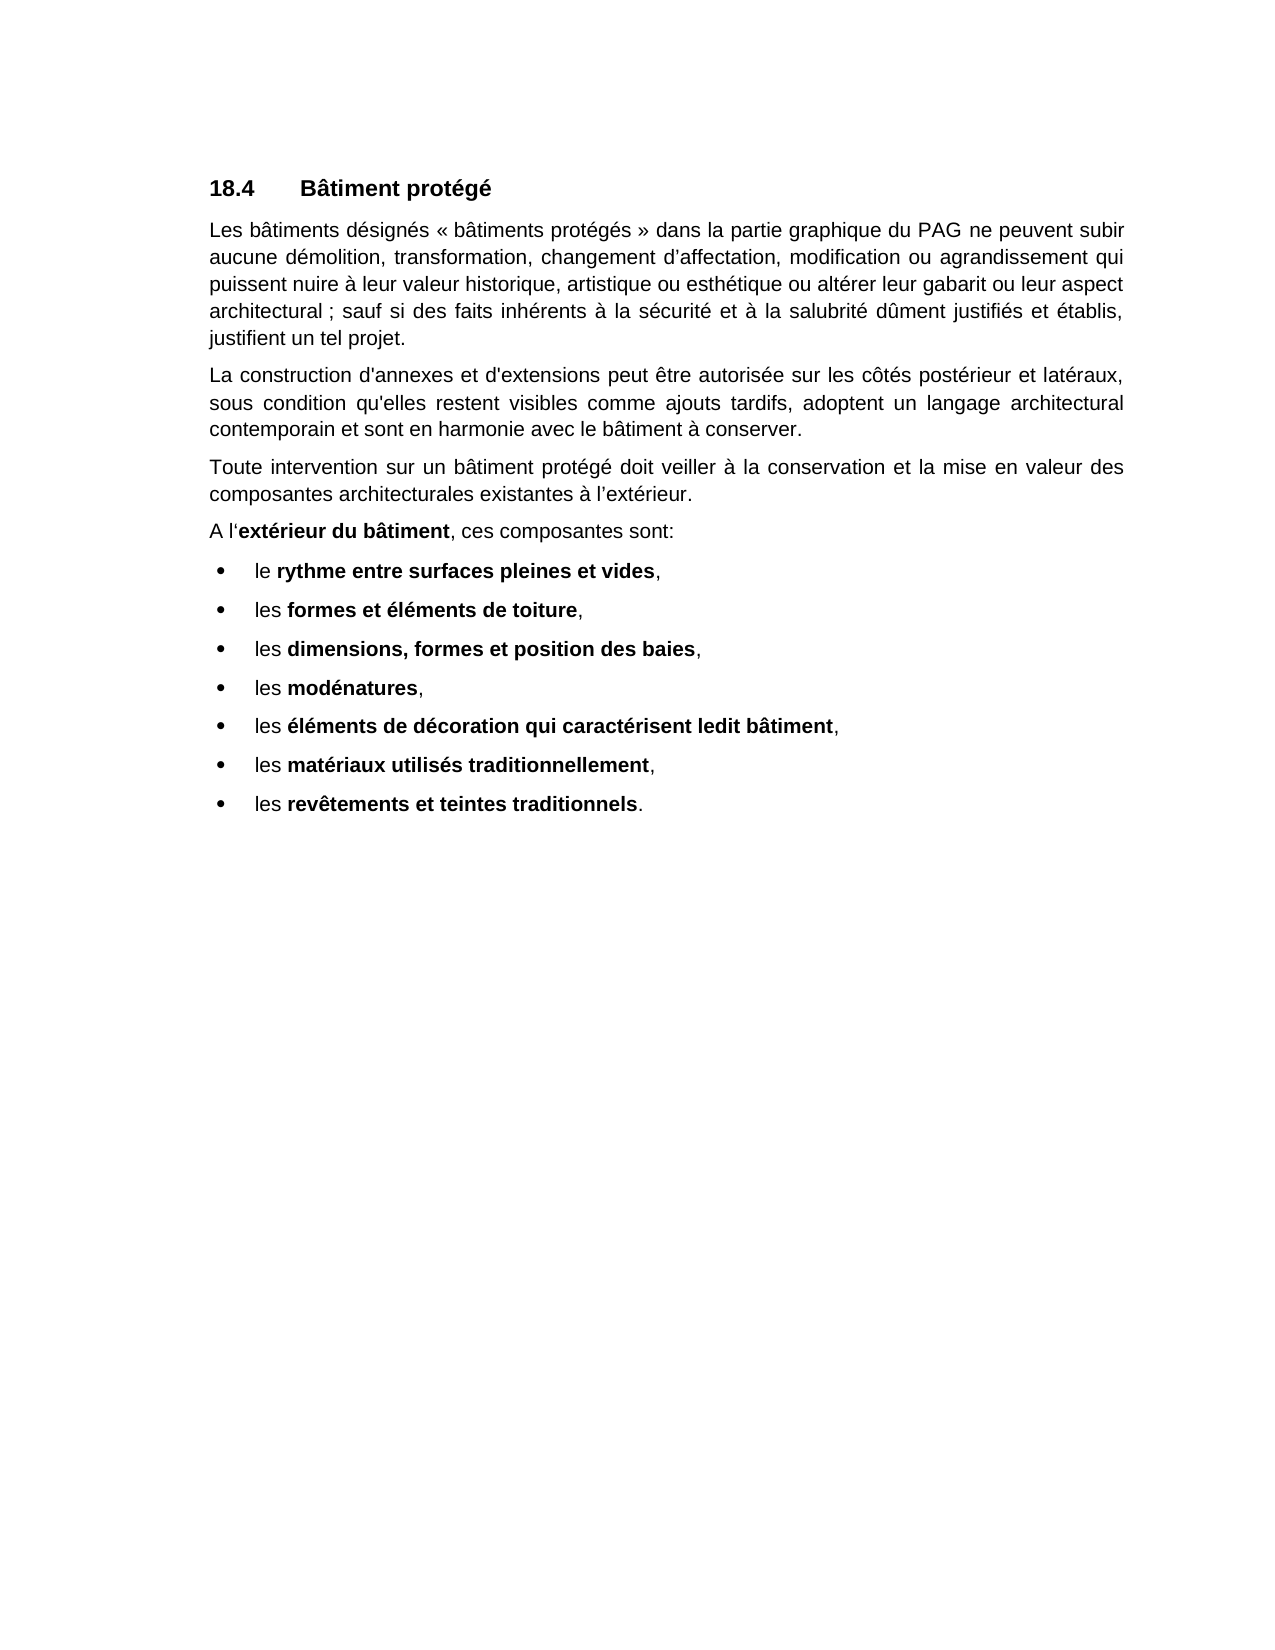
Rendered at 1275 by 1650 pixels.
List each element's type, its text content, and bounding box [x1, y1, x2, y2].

list le rythme entre surfaces pleines et vides, [217, 558, 1125, 583]
text La construction d'annexes et d'extensions peut être autorisée sur les côtés postérieur et latéraux, sous condition qu'elles restent visibles comme ajouts tardifs, adoptent un langage architectural contemporain et sont en harmonie avec le bâtiment à conserver. [209, 363, 1125, 441]
subtitle 18.4 Bâtiment protégé [209, 175, 1125, 201]
text Toute intervention sur un bâtiment protégé doit veiller à la conservation et la mise en valeur des composantes architecturales existantes à l’extérieur. [209, 455, 1125, 506]
text Les bâtiments désignés « bâtiments protégés » dans la partie graphique du PAG ne peuvent subir aucune démolition, transformation, changement d’affectation, modification ou agrandissement qui puissent nuire à leur valeur historique, artistique ou esthétique ou altérer leur gabarit ou leur aspect architectural ; sauf si des faits inhérents à la sécurité et à la salubrité dûment justifiés et établis, justifient un tel projet. [209, 218, 1125, 350]
list les éléments de décoration qui caractérisent ledit bâtiment, [217, 714, 1125, 738]
list les revêtements et teintes traditionnels. [217, 792, 1125, 816]
list les formes et éléments de toiture, [217, 597, 1125, 622]
list les matériaux utilisés traditionnellement, [217, 753, 1125, 777]
list les modénatures, [217, 675, 1125, 699]
list les dimensions, formes et position des baies, [217, 636, 1125, 661]
text A l‘extérieur du bâtiment, ces composantes sont: [209, 519, 1125, 543]
